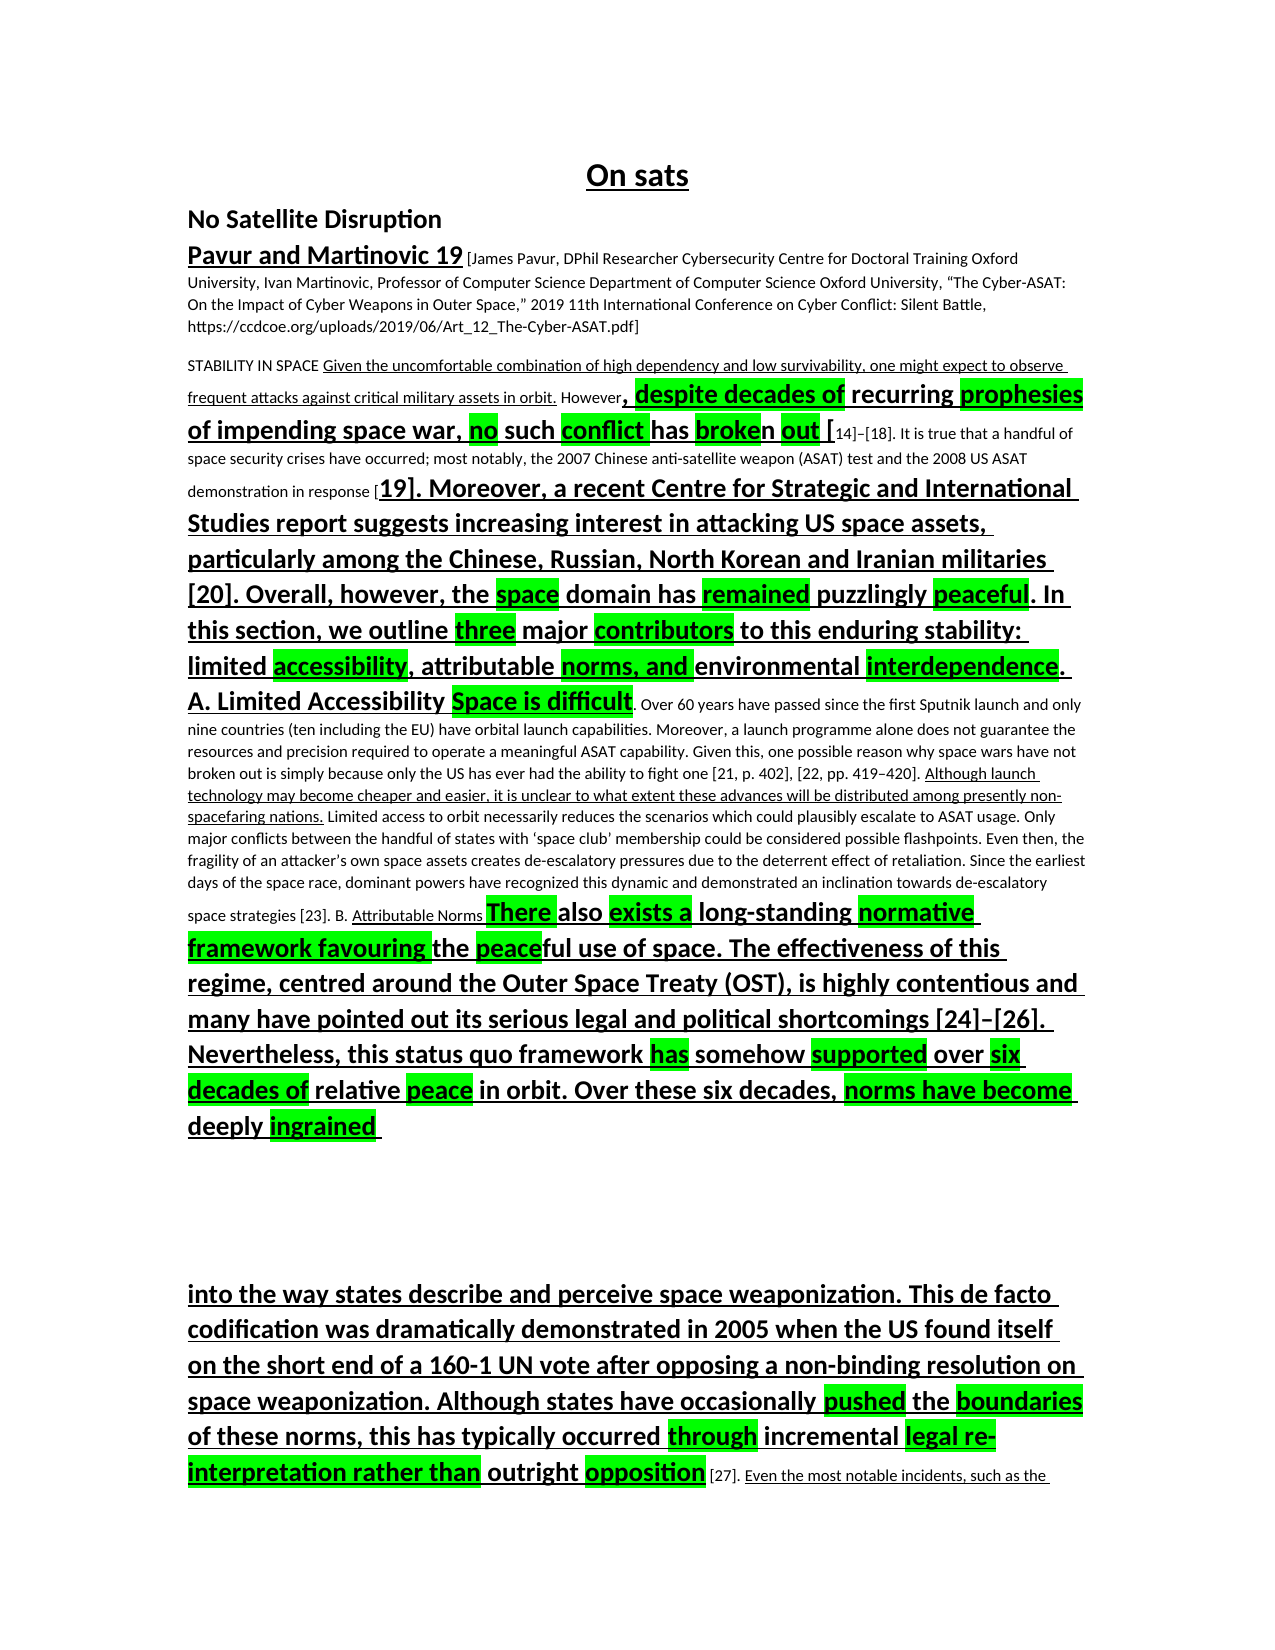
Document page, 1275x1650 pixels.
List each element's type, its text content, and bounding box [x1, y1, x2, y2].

subtitle On sats [187, 154, 1087, 195]
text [187, 1277, 1087, 1488]
text STABILITY IN SPACE Given the uncomfortable combination of high dependency and low survivability, one might expect to observe frequent attacks against critical military assets in orbit. However, despite decades of recurring prophesies of impending space war, no such conflict has broken out [14]–[18]. It is true that a handful of space security crises have occurred; most notably, the 2007 Chinese anti-satellite weapon (ASAT) test and the 2008 US ASAT demonstration in response [19]. Moreover, a recent Centre for Strategic and International Studies report suggests increasing interest in attacking US space assets, particularly among the Chinese, Russian, North Korean and Iranian militaries [20]. Overall, however, the space domain has remained puzzlingly peaceful. In this section, we outline three major contributors to this enduring stability: limited accessibility, attributable norms, and environmental interdependence. A. Limited Accessibility Space is difficult. Over 60 years have passed since the first Sputnik launch and only nine countries (ten including the EU) have orbital launch capabilities. Moreover, a launch programme alone does not guarantee the resources and precision required to operate a meaningful ASAT capability. Given this, one possible reason why space wars have not broken out is simply because only the US has ever had the ability to fight one [21, p. 402], [22, pp. 419–420]. Although launch technology may become cheaper and easier, it is unclear to what extent these advances will be distributed among presently non-spacefaring nations. Limited access to orbit necessarily reduces the scenarios which could plausibly escalate to ASAT usage. Only major conflicts between the handful of states with ‘space club’ membership could be considered possible flashpoints. Even then, the fragility of an attacker’s own space assets creates de-escalatory pressures due to the deterrent effect of retaliation. Since the earliest days of the space race, dominant powers have recognized this dynamic and demonstrated an inclination towards de-escalatory space strategies [23]. B. Attributable Norms There also exists a long-standing normative framework favouring the peaceful use of space. The effectiveness of this regime, centred around the Outer Space Treaty (OST), is highly contentious and many have pointed out its serious legal and political shortcomings [24]–[26]. Nevertheless, this status quo framework has somehow supported over six decades of relative peace in orbit. Over these six decades, norms have become deeply ingrained [187, 355, 1087, 1142]
subtitle No Satellite Disruption [187, 202, 1087, 235]
text Pavur and Martinovic 19 [James Pavur, DPhil Researcher Cybersecurity Centre for Doctoral Training Oxford University, Ivan Martinovic, Professor of Computer Science Department of Computer Science Oxford University, “The Cyber-ASAT: On the Impact of Cyber Weapons in Outer Space,” 2019 11th International Conference on Cyber Conflict: Silent Battle, https://ccdcoe.org/uploads/2019/06/Art_12_The-Cyber-ASAT.pdf] [187, 238, 1087, 337]
